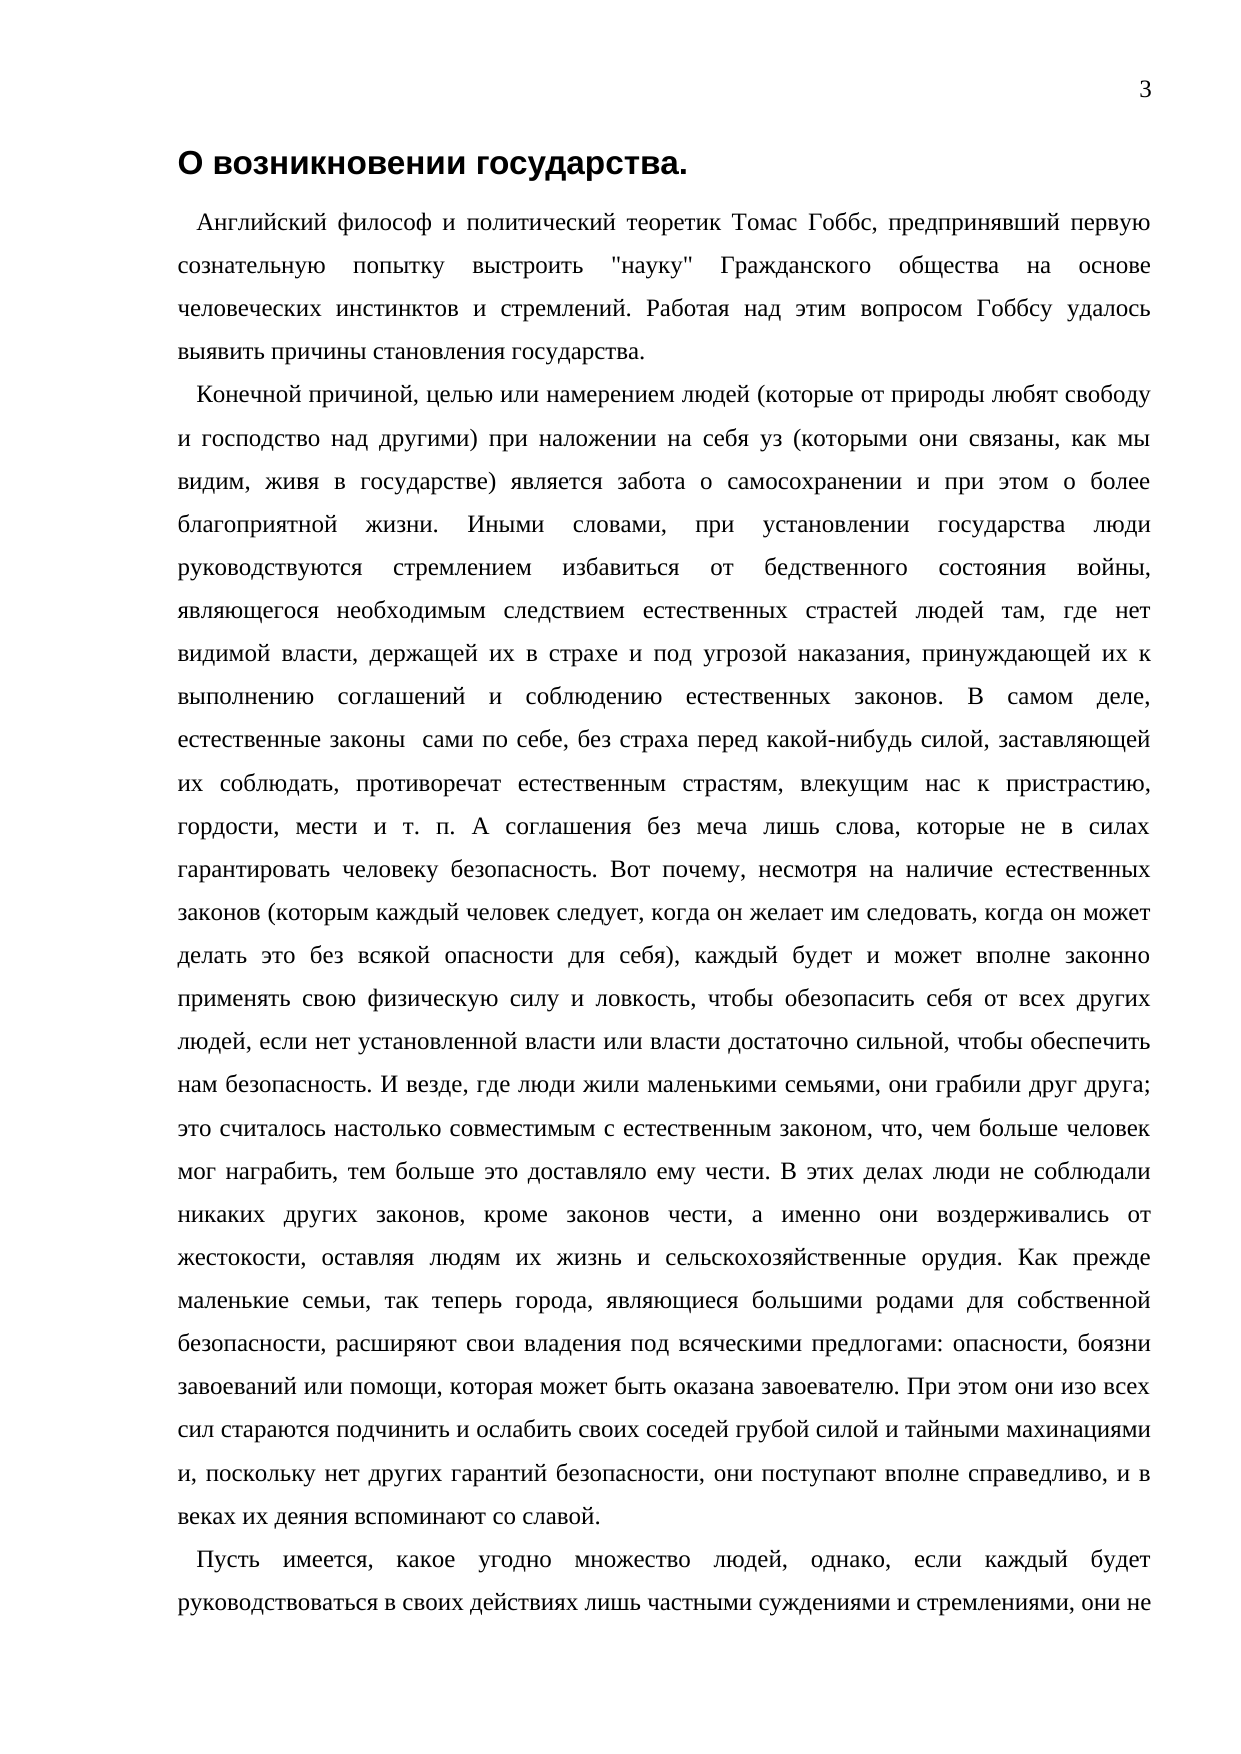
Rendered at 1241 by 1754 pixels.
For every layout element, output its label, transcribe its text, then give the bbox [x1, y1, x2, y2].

text Конечной причиной, целью или намерением людей (которые от природы любят свободу и господство над другими) при наложении на себя уз (которыми они связаны, как мы видим, живя в государстве) является забота о самосохранении и при этом о более благоприятной жизни. Иными словами, при установлении государства люди руководствуются стремлением избавиться от бедственного состояния войны, являющегося необходимым следствием естественных страстей людей там, где нет видимой власти, держащей их в страхе и под угрозой наказания, принуждающей их к выполнению соглашений и соблюдению естественных законов. В самом деле, естественные законы сами по себе, без страха перед какой-нибудь силой, заставляющей их соблюдать, противоречат естественным страстям, влекущим нас к пристрастию, гордости, мести и т. п. А соглашения без меча лишь слова, которые не в силах гарантировать человеку безопасность. Вот почему, несмотря на наличие естественных законов (которым каждый человек следует, когда он желает им следовать, когда он может делать это без всякой опасности для себя), каждый будет и может вполне законно применять свою физическую силу и ловкость, чтобы обезопасить себя от всех других людей, если нет установленной власти или власти достаточно сильной, чтобы обеспечить нам безопасность. И везде, где люди жили маленькими семьями, они грабили друг друга; это считалось настолько совместимым с естественным законом, что, чем больше человек мог награбить, тем больше это доставляло ему чести. В этих делах люди не соблюдали никаких других законов, кроме законов чести, а именно они воздерживались от жестокости, оставляя людям их жизнь и сельскохозяйственные орудия. Как прежде маленькие семьи, так теперь города, являющиеся большими родами для собственной безопасности, расширяют свои владения под всяческими предлогами: опасности, боязни завоеваний или помощи, которая может быть оказана завоевателю. При этом они изо всех сил стараются подчинить и ослабить своих соседей грубой силой и тайными махинациями и, поскольку нет других гарантий безопасности, они поступают вполне справедливо, и в веках их деяния вспоминают со славой. [177, 379, 1152, 1529]
subtitle О возникновении государства. [177, 143, 1152, 182]
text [177, 1544, 1152, 1616]
text Английский философ и политический теоретик Томас Гоббс, предпринявший первую сознательную попытку выстроить "науку" Гражданского общества на основе человеческих инстинктов и стремлений. Работая над этим вопросом Гоббсу удалось выявить причины становления государства. [177, 207, 1152, 365]
